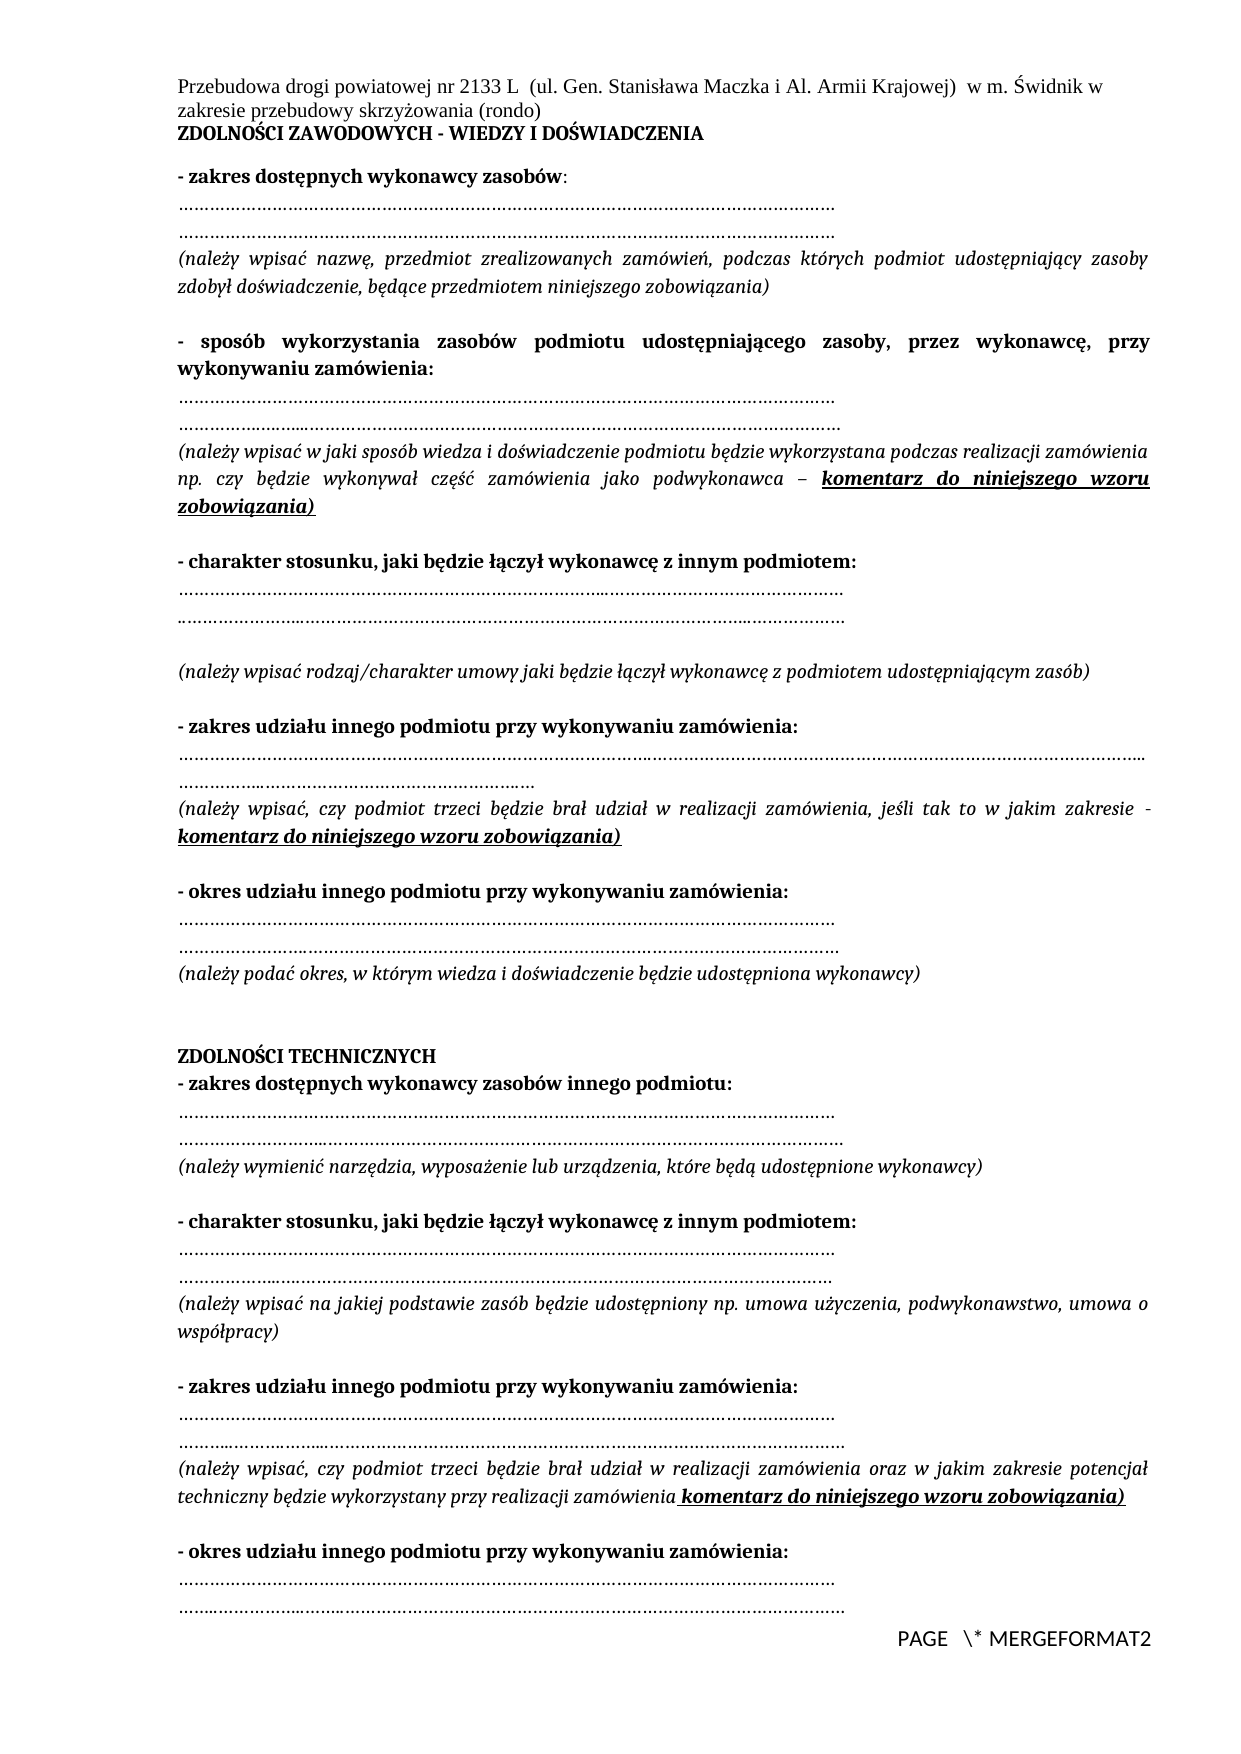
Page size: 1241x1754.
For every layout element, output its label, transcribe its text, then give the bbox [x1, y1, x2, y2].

text - okres udziału innego podmiotu przy wykonywaniu zamówienia: [177, 879, 1152, 903]
text …………….….…...………………………………………………………………………………………… [177, 412, 1152, 436]
text ZDOLNOŚCI TECHNICZNYCH [177, 1044, 1152, 1068]
text - zakres dostępnych wykonawcy zasobów innego podmiotu: [177, 1072, 1152, 1096]
text ………………………………………………………………………..……………………………………… [177, 577, 1152, 601]
text ……………………………………………………………………………………………………………… [177, 1237, 1152, 1261]
text (należy wpisać, czy podmiot trzeci będzie brał udział w realizacji zamówienia oraz w jakim zakresie potencjał techniczny będzie wykorzystany przy realizacji zamówienia komentarz do niniejszego wzoru zobowiązania) [177, 1457, 1152, 1508]
text ……..……………..……..…………………………………………………………………………………… [177, 1594, 1152, 1618]
text (należy wymienić narzędzia, wyposażenie lub urządzenia, które będą udostępnione wykonawcy) [177, 1154, 1152, 1178]
text ………………………..……………………………………………………………………………………… [177, 1127, 1152, 1151]
text ………………..….………………………………………………………………………………………… [177, 1264, 1152, 1288]
text (należy wpisać, czy podmiot trzeci będzie brał udział w realizacji zamówienia, jeśli tak to w jakim zakresie - komentarz do niniejszego wzoru zobowiązania) [177, 797, 1152, 848]
text (należy wpisać rodzaj/charakter umowy jaki będzie łączył wykonawcę z podmiotem udostępniającym zasób) [177, 659, 1152, 683]
text (należy wpisać w jaki sposób wiedza i doświadczenie podmiotu będzie wykorzystana podczas realizacji zamówienia np. czy będzie wykonywał część zamówienia jako podwykonawca – komentarz do niniejszego wzoru zobowiązania) [177, 439, 1152, 518]
text ……………………………………………………………………………………………………………… [177, 1099, 1152, 1123]
text - sposób wykorzystania zasobów podmiotu udostępniającego zasoby, przez wykonawcę, przy wykonywaniu zamówienia: [177, 329, 1152, 381]
text - charakter stosunku, jaki będzie łączył wykonawcę z innym podmiotem: [177, 549, 1152, 573]
text ………..……….……...……………………………………………………………………………………… [177, 1429, 1152, 1453]
text (należy wpisać na jakiej podstawie zasób będzie udostępniony np. umowa użyczenia, podwykonawstwo, umowa o współpracy) [177, 1292, 1152, 1343]
text - zakres udziału innego podmiotu przy wykonywaniu zamówienia: [177, 714, 1152, 738]
text ……………………………………………………………………………………………………………… [177, 384, 1152, 408]
text - charakter stosunku, jaki będzie łączył wykonawcę z innym podmiotem: [177, 1209, 1152, 1233]
text ZDOLNOŚCI ZAWODOWYCH - WIEDZY I DOŚWIADCZENIA [177, 122, 1152, 146]
text (należy wpisać nazwę, przedmiot zrealizowanych zamówień, podczas których podmiot udostępniający zasoby zdobył doświadczenie, będące przedmiotem niniejszego zobowiązania) [177, 247, 1152, 298]
text - zakres udziału innego podmiotu przy wykonywaniu zamówienia: [177, 1374, 1152, 1398]
text ……………………………………………………………………………………………………………… [177, 907, 1152, 931]
text …………………….………………………………………………………………………………………… [177, 934, 1152, 958]
text ……………………………………………………………………………………………………………… [177, 219, 1152, 243]
text (należy podać okres, w którym wiedza i doświadczenie będzie udostępniona wykonawcy) [177, 962, 1152, 986]
text - zakres dostępnych wykonawcy zasobów: [177, 164, 1152, 188]
text ……………………………………………………………………………………………………………… [177, 1567, 1152, 1591]
text - okres udziału innego podmiotu przy wykonywaniu zamówienia: [177, 1539, 1152, 1563]
text ……………………………………………………………………………………………………………… [177, 1402, 1152, 1426]
text ..…………………..…………………………………………………………………………..……………… [177, 604, 1152, 628]
text ……………………………………………………………………………………………………………… [177, 192, 1152, 216]
text ……………………………………………………………………………….…………………………………………………………………………………..……………..………………………………………….… [177, 742, 1152, 793]
